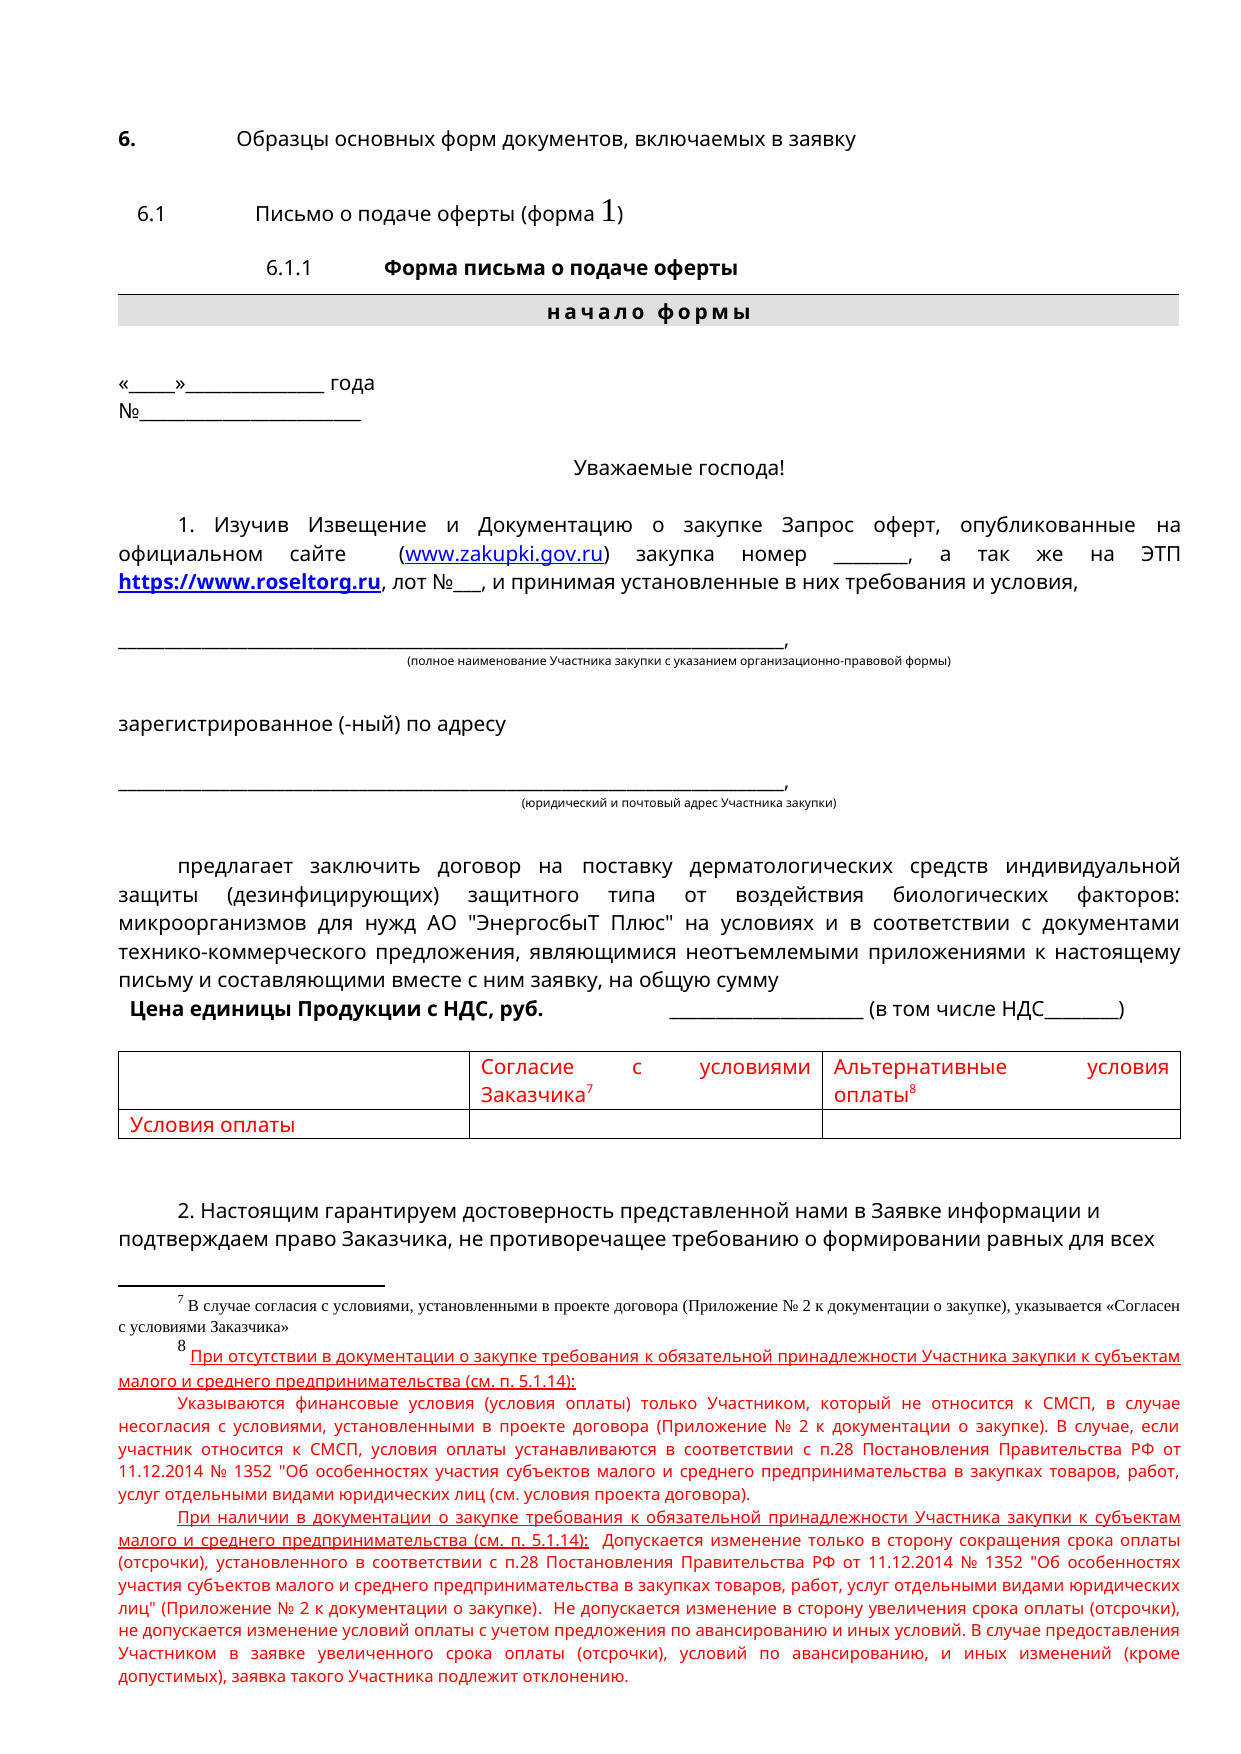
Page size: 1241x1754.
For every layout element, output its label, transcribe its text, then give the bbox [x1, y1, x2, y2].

text начало формы [118, 295, 1179, 326]
text «_____»_______________ года [118, 368, 635, 397]
text Уважаемые господа! [118, 453, 1181, 482]
table_header Цена единицы Продукции с НДС, руб. [118, 994, 658, 1022]
text 1. Изучив Извещение и Документацию о закупке Запрос оферт, опубликованные на официальном сайте (www.zakupki.gov.ru) закупка номер ________, а так же на ЭТП https://www.roseltorg.ru, лот №___, и принимая установленные в них требования и условия, [118, 510, 1181, 596]
text зарегистрированное (-ный) по адресу [118, 709, 1181, 738]
table_header Согласие с условиями Заказчика [470, 1052, 822, 1109]
table_header _____________________ (в том числе НДС________) [658, 994, 1198, 1022]
text ________________________________________________________________________, [118, 766, 1181, 795]
table_cell [470, 1110, 822, 1138]
table_cell Условия оплаты [119, 1110, 469, 1138]
table_header Альтернативные условия оплаты [823, 1052, 1180, 1109]
text (полное наименование Участника закупки с указанием организационно-правовой формы) [118, 653, 1181, 681]
text предлагает заключить договор на поставку дерматологических средств индивидуальной защиты (дезинфицирующих) защитного типа от воздействия биологических факторов: микроорганизмов для нужд АО "ЭнергосбыТ Плюс" на условиях и в соответствии с документами технико-коммерческого предложения, являющимися неотъемлемыми приложениями к настоящему письму и составляющими вместе с ним заявку, на общую сумму [118, 852, 1181, 994]
list Форма письма о подаче оферты [266, 253, 1181, 282]
text (юридический и почтовый адрес Участника закупки) [118, 795, 1181, 823]
table_header [119, 1052, 469, 1109]
text ________________________________________________________________________, [118, 624, 1181, 653]
table_cell [823, 1110, 1180, 1138]
subtitle Письмо о подаче оферты (форма 1) [137, 190, 1181, 228]
text №________________________ [118, 397, 635, 425]
subtitle Образцы основных форм документов, включаемых в заявку [118, 124, 1181, 152]
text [118, 1196, 1181, 1253]
